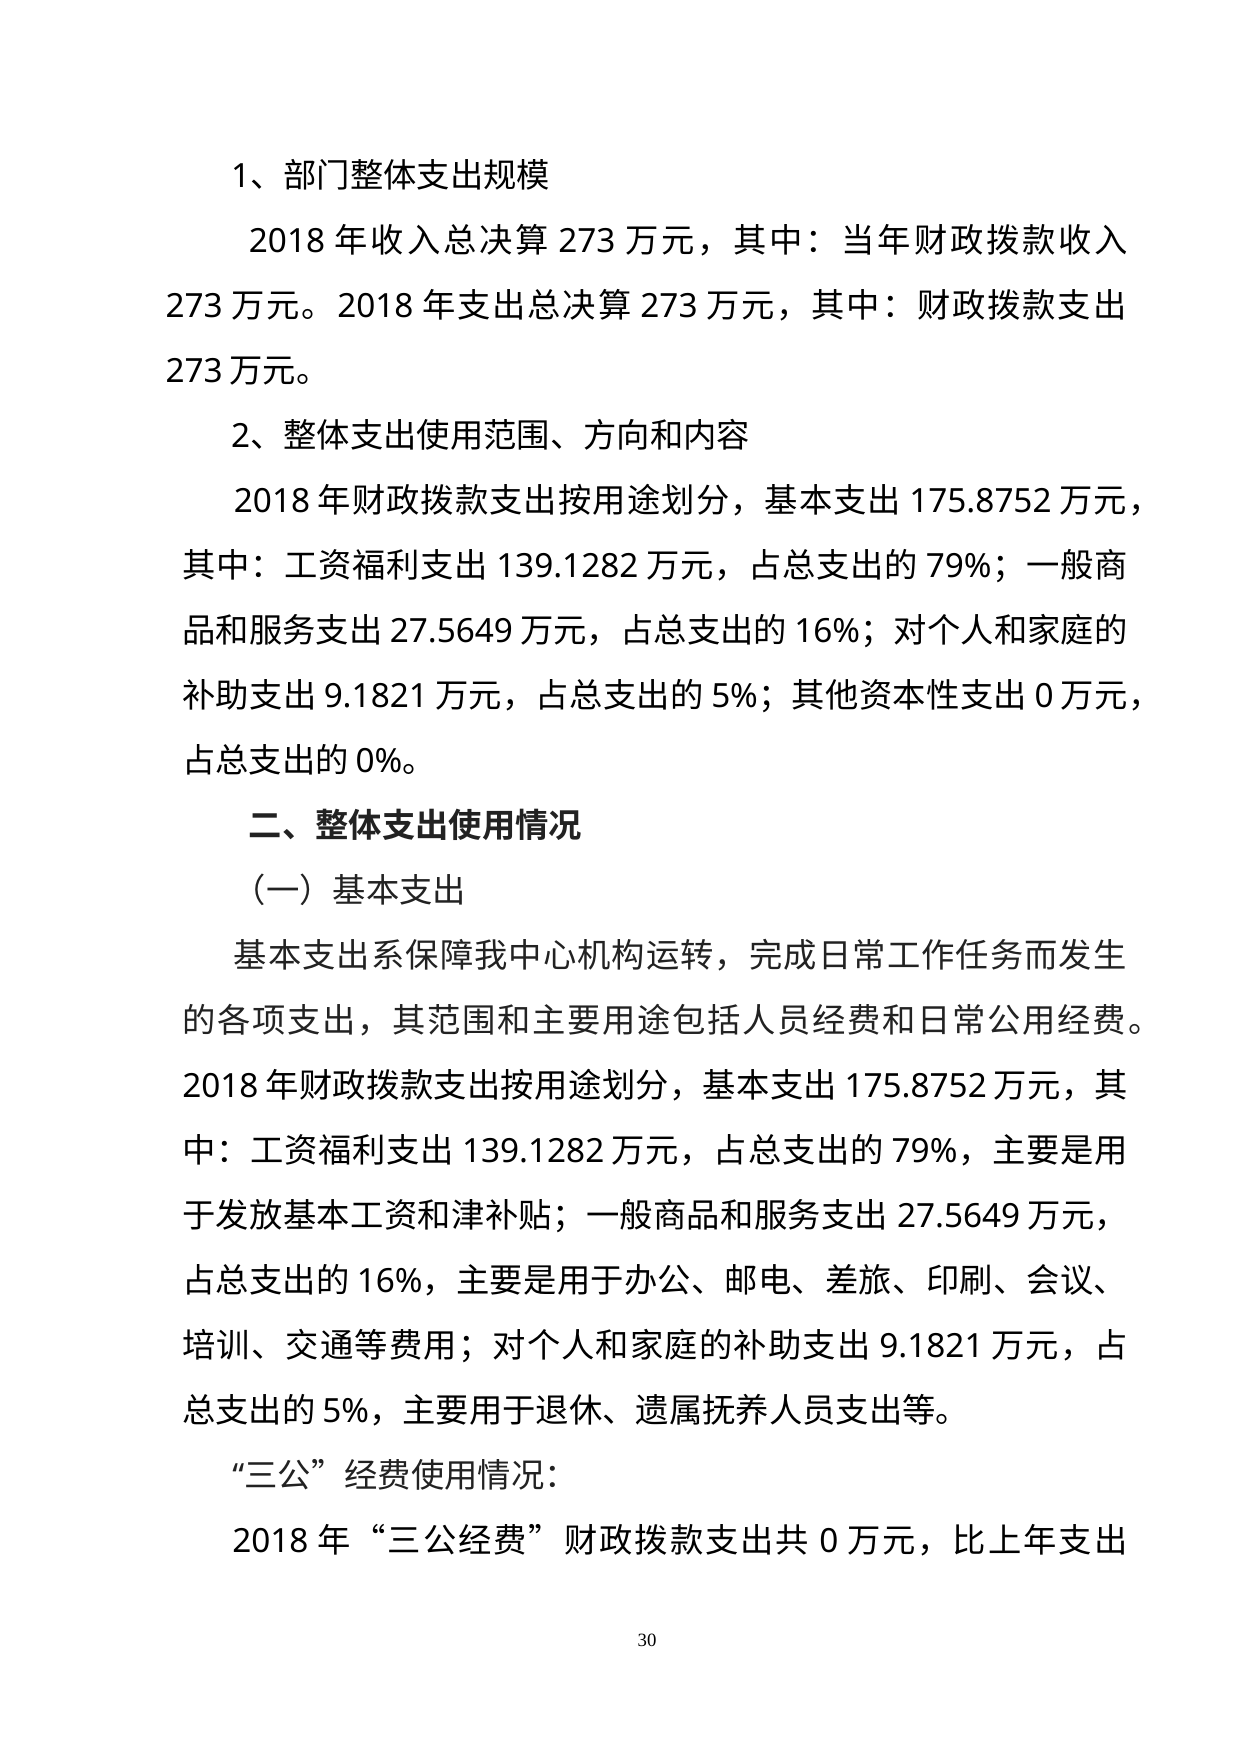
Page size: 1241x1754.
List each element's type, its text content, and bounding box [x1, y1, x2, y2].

text “三公”经费使用情况： [165, 1441, 1128, 1506]
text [165, 1506, 1128, 1571]
text 2018年收入总决算273万元，其中：当年财政拨款收入273万元。2018年支出总决算273万元，其中：财政拨款支出273万元。 [165, 206, 1128, 401]
text 基本支出系保障我中心机构运转，完成日常工作任务而发生的各项支出，其范围和主要用途包括人员经费和日常公用经费。2018年财政拨款支出按用途划分，基本支出175.8752万元，其中：工资福利支出139.1282万元，占总支出的79%，主要是用于发放基本工资和津补贴；一般商品和服务支出27.5649万元，占总支出的16%，主要是用于办公、邮电、差旅、印刷、会议、培训、交通等费用；对个人和家庭的补助支出9.1821万元，占总支出的5%，主要用于退休、遗属抚养人员支出等。 [182, 921, 1128, 1441]
text 2、整体支出使用范围、方向和内容 [165, 401, 1128, 466]
text 二、整体支出使用情况 [165, 791, 1128, 856]
text 2018年财政拨款支出按用途划分，基本支出175.8752万元，其中：工资福利支出139.1282万元，占总支出的79%；一般商品和服务支出27.5649万元，占总支出的16%；对个人和家庭的补助支出9.1821万元，占总支出的5%；其他资本性支出0万元，占总支出的0%。 [182, 466, 1128, 791]
text 1、部门整体支出规模 [165, 141, 1128, 206]
text （一）基本支出 [165, 856, 1128, 921]
